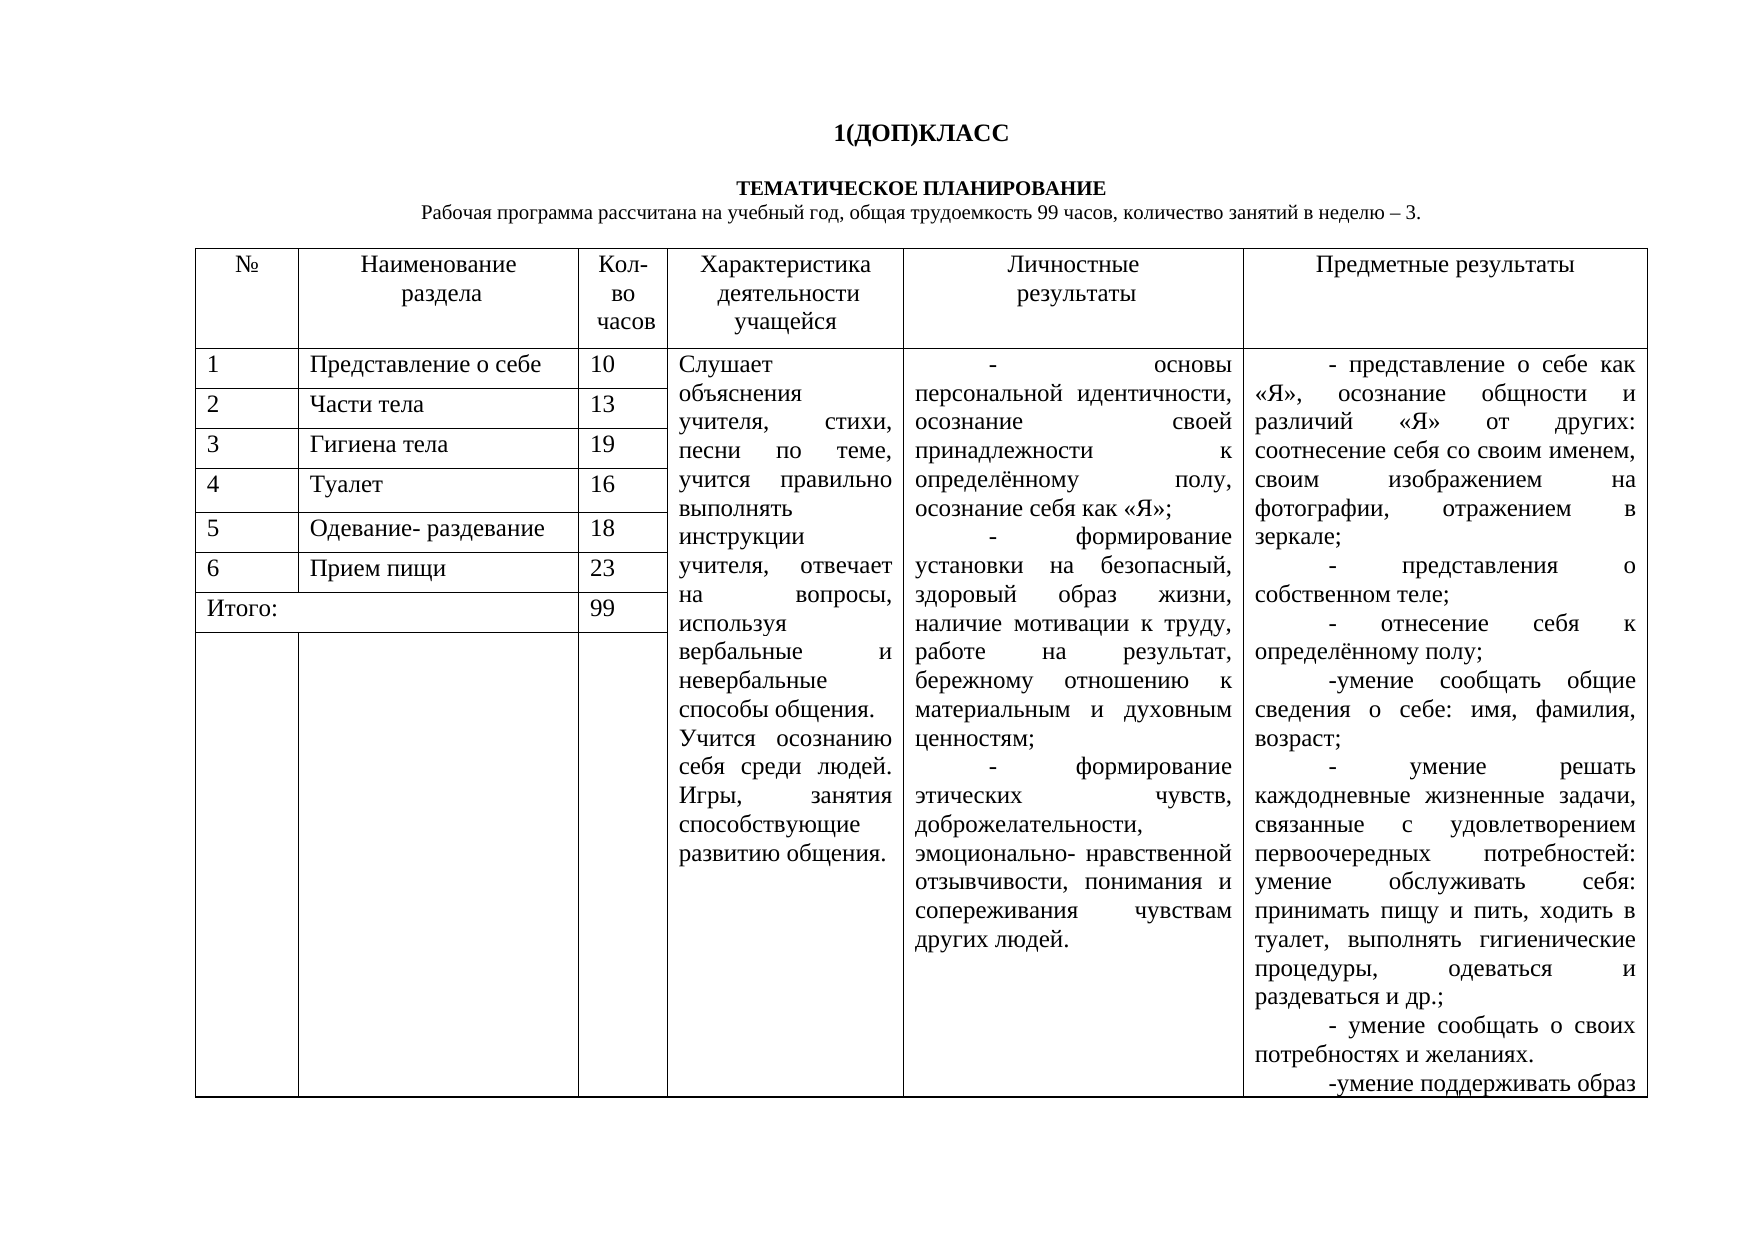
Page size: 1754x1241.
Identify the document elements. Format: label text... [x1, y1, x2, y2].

text ТЕМАТИЧЕСКОЕ ПЛАНИРОВАНИЕ [177, 176, 1665, 200]
table_cell Итого: [196, 593, 578, 632]
table_header Кол-во часов [579, 249, 667, 348]
table_cell Одевание- раздевание [299, 513, 578, 552]
table_header Предметные результаты [1244, 249, 1647, 348]
table_header Личностные результаты [904, 249, 1243, 348]
table_cell 2 [196, 389, 298, 428]
table_cell Части тела [299, 389, 578, 428]
text Рабочая программа рассчитана на учебный год, общая трудоемкость 99 часов, количество занятий в неделю – 3. [177, 200, 1665, 224]
table_cell 18 [579, 513, 667, 552]
table_cell - представление о себе как «Я», осознание общности и различий «Я» от других: соотнесение себя со своим именем, своим изображением на фотографии, отражением в зеркале; - представления о собственном теле; - отнесение себя к определённому полу; -умение сообщать общие сведения о себе: имя, фамилия, возраст; - умение решать каждодневные жизненные задачи, связанные с удовлетворением первоочередных потребностей: умение обслуживать себя: принимать пищу и пить, ходить в туалет, выполнять гигиенические процедуры, одеваться и раздеваться и др.; - умение сообщать о своих потребностях и желаниях. -умение поддерживать образ жизни, соответствующий возрасту, потребностям и ограничениям здоровья; поддерживать режим дня с необходимыми оздоровительными процедурами: умение определять своё самочувствие (как хорошее или плохое), показывать или сообщать о болезненных ощущениях взрослому; - умение соблюдать гигиенические правила в соответствии с режимом дня (чистка зубов утром и вечером, мытьё рук перед едой и после посещения туалета); - умение следить за своим внешним видом. [1244, 349, 1647, 1096]
table_cell 19 [579, 429, 667, 468]
table_header Характеристика деятельности учащейся [668, 249, 903, 348]
table_cell 10 [579, 349, 667, 388]
table_header № [196, 249, 298, 348]
table_cell 16 [579, 469, 667, 512]
table_cell 5 [196, 513, 298, 552]
table_cell [299, 633, 578, 1096]
table_cell 4 [196, 469, 298, 512]
table_cell - основы персональной идентичности, осознание своей принадлежности к определённому полу, осознание себя как «Я»; - формирование установки на безопасный, здоровый образ жизни, наличие мотивации к труду, работе на результат, бережному отношению к материальным и духовным ценностям; - формирование этических чувств, доброжелательности, эмоционально- нравственной отзывчивости, понимания и сопереживания чувствам других людей. [904, 349, 1243, 1096]
table_header Наименование раздела [299, 249, 578, 348]
table_cell [579, 633, 667, 1096]
table_cell [196, 633, 298, 1096]
table_cell 1 [196, 349, 298, 388]
table_cell 13 [579, 389, 667, 428]
table_cell Слушает объяснения учителя, стихи, песни по теме, учится правильно выполнять инструкции учителя, отвечает на вопросы, используя вербальные и невербальные способы общения. Учится осознанию себя среди людей. Игры, занятия способствующие развитию общения. [668, 349, 903, 1096]
table_cell Прием пищи [299, 553, 578, 592]
table_cell Гигиена тела [299, 429, 578, 468]
list 1(ДОП)КЛАСС [177, 118, 1665, 147]
table_cell 3 [196, 429, 298, 468]
table_cell 23 [579, 553, 667, 592]
table_cell Представление о себе [299, 349, 578, 388]
table_cell 99 [579, 593, 667, 632]
table_cell Туалет [299, 469, 578, 512]
table_cell 6 [196, 553, 298, 592]
